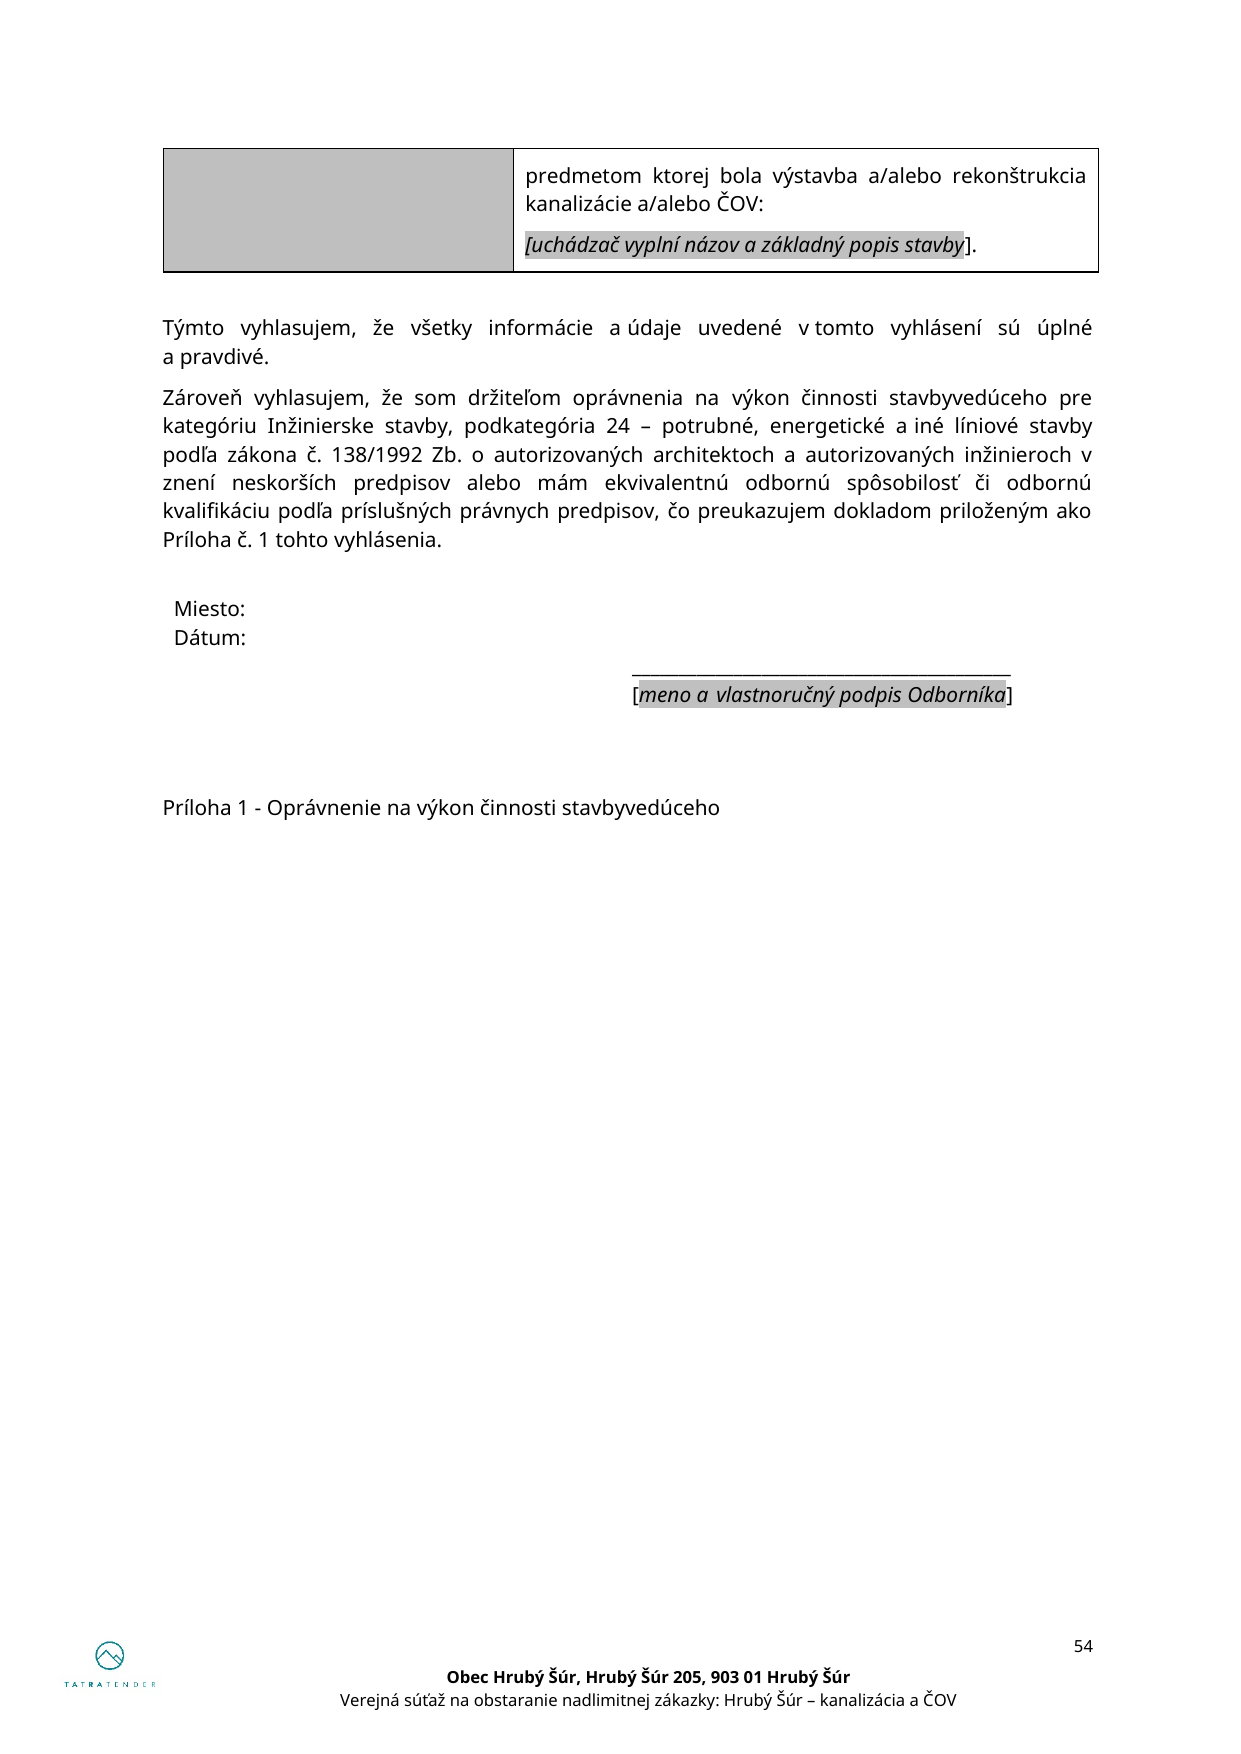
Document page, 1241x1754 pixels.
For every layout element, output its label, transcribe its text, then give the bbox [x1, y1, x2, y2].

table_header _________________________________________ [meno a vlastnoručný podpis Odborníka] [621, 594, 1092, 737]
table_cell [514, 149, 1098, 271]
text Príloha 1 - Oprávnenie na výkon činnosti stavbyvedúceho [162, 793, 1093, 822]
picture [43, 1617, 176, 1711]
table_header Miesto: Dátum: [163, 594, 621, 737]
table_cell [164, 149, 513, 271]
text Týmto vyhlasujem, že všetky informácie a údaje uvedené v tomto vyhlásení sú úplné a pravdivé. [162, 313, 1093, 370]
text Zároveň vyhlasujem, že som držiteľom oprávnenia na výkon činnosti stavbyvedúceho pre kategóriu Inžinierske stavby, podkategória 24 – potrubné, energetické a iné líniové stavby podľa zákona č. 138/1992 Zb. o autorizovaných architektoch a autorizovaných inžinieroch v znení neskorších predpisov alebo mám ekvivalentnú odbornú spôsobilosť či odbornú kvalifikáciu podľa príslušných právnych predpisov, čo preukazujem dokladom priloženým ako Príloha č. 1 tohto vyhlásenia. [162, 383, 1093, 553]
